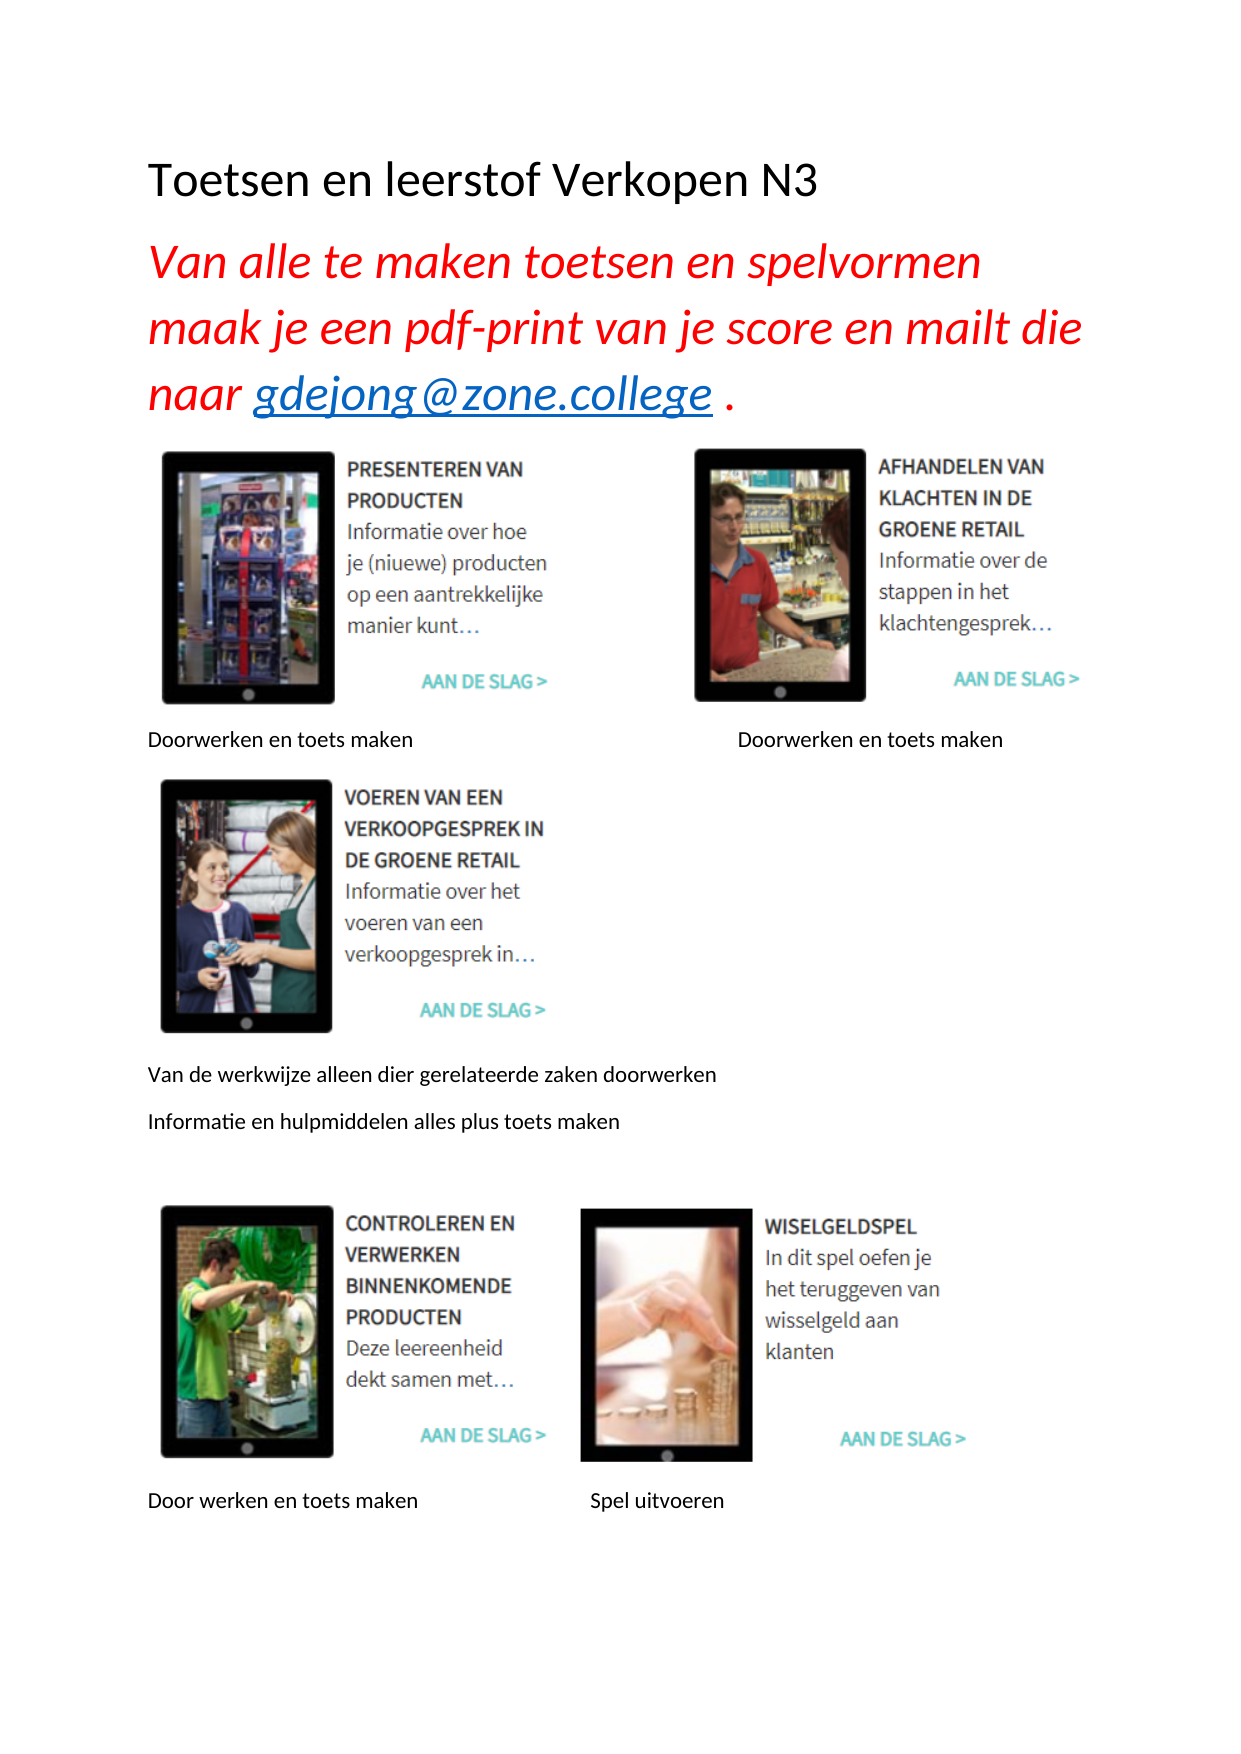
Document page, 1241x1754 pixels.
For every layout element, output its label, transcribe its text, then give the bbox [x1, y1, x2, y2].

text Door werken en toets maken Spel uitvoeren [148, 1486, 1093, 1514]
picture [147, 444, 558, 707]
text Van de werkwijze alleen dier gerelateerde zaken doorwerken [148, 1060, 1093, 1088]
picture [147, 772, 549, 1042]
text Informatie en hulpmiddelen alles plus toets maken [148, 1107, 1093, 1135]
text Toetsen en leerstof Verkopen N3 [148, 148, 1093, 209]
picture [682, 445, 1093, 707]
picture [147, 1200, 971, 1467]
text Doorwerken en toets maken Doorwerken en toets maken [148, 726, 1093, 754]
text Van alle te maken toetsen en spelvormen maak je een pdf-print van je score en mailt die naar gdejong@zone.college . [148, 230, 1093, 423]
